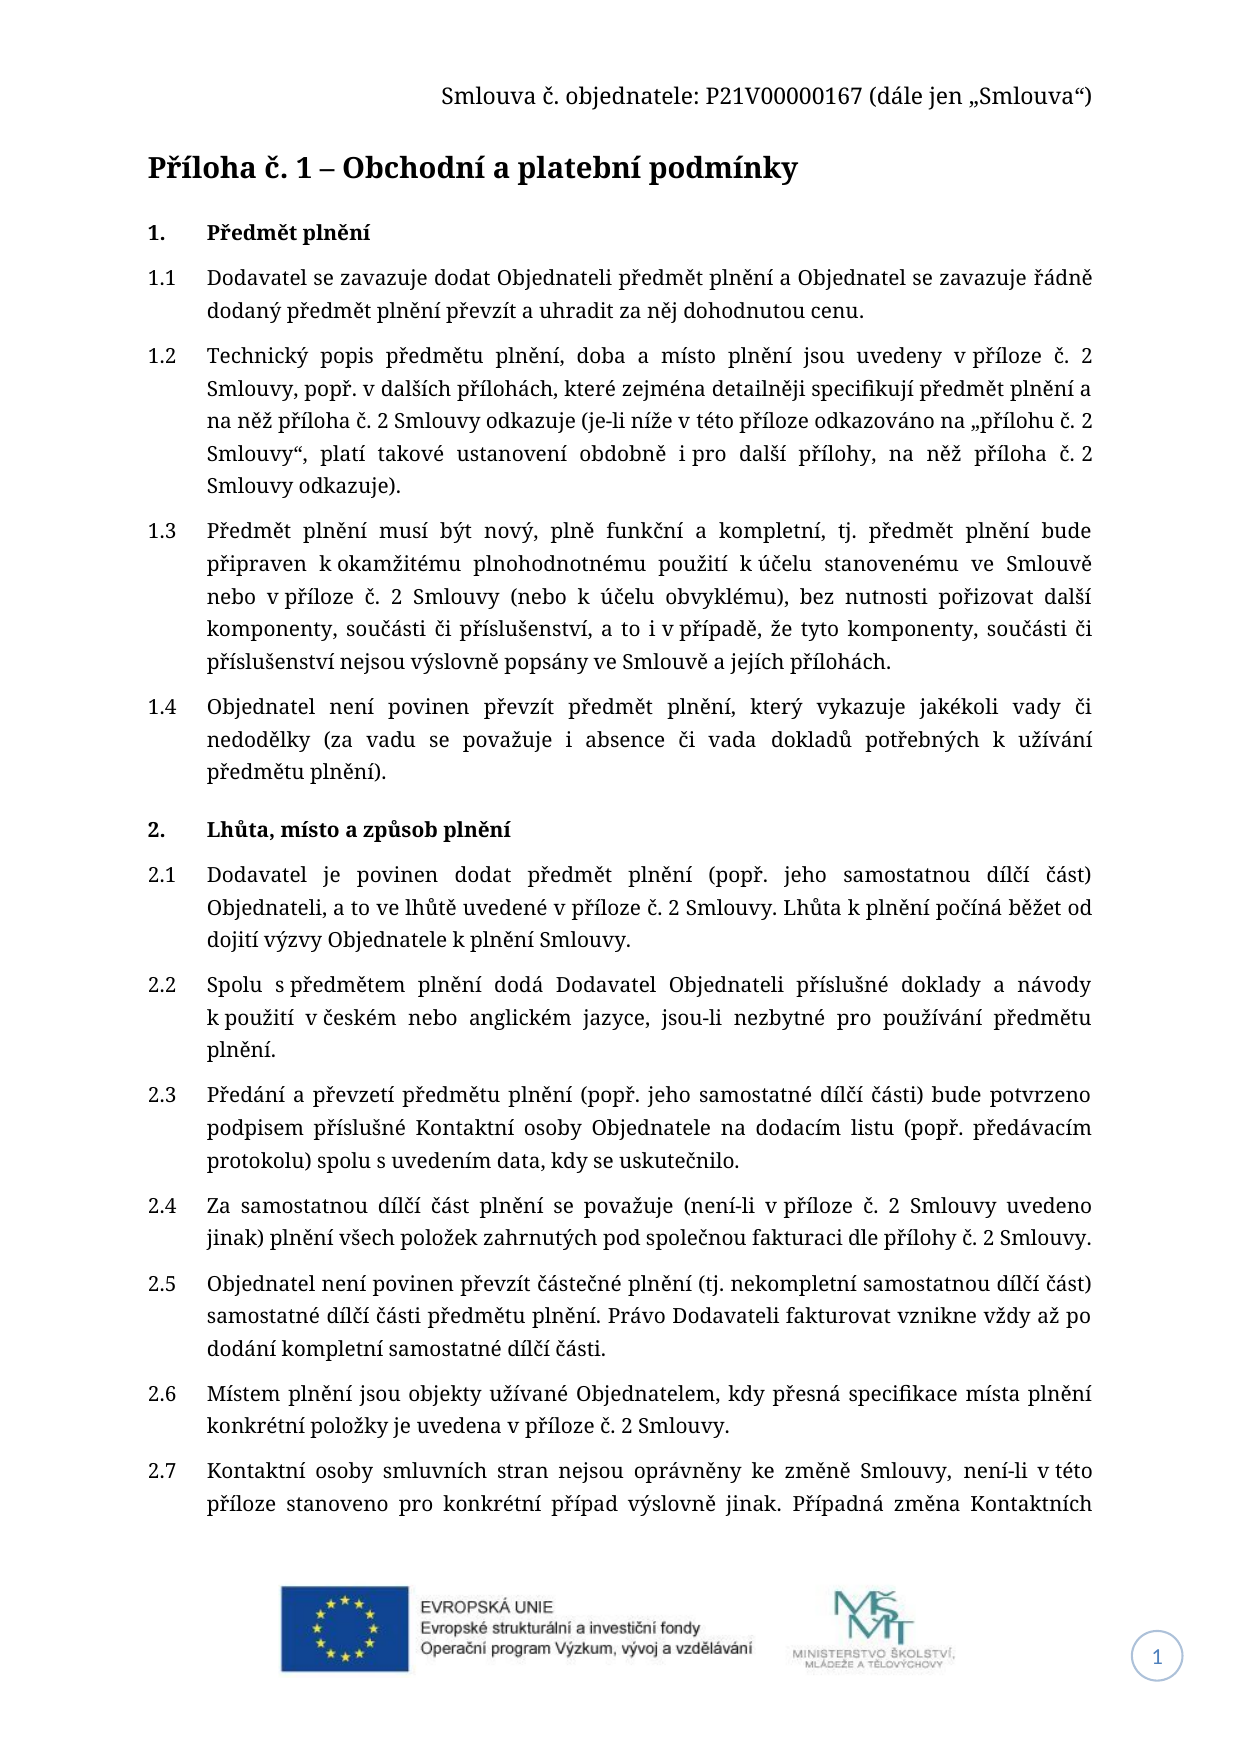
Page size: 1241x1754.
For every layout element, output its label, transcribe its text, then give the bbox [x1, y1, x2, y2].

text Příloha č. 1 – Obchodní a platební podmínky [148, 148, 1093, 187]
list Dodavatel se zavazuje dodat Objednateli předmět plnění a Objednatel se zavazuje řádně dodaný předmět plnění převzít a uhradit za něj dohodnutou cenu. [148, 263, 1093, 324]
list Místem plnění jsou objekty užívané Objednatelem, kdy přesná specifikace místa plnění konkrétní položky je uvedena v příloze č. 2 Smlouvy. [148, 1379, 1093, 1440]
list Objednatel není povinen převzít částečné plnění (tj. nekompletní samostatnou dílčí část) samostatné dílčí části předmětu plnění. Právo Dodavateli fakturovat vznikne vždy až po dodání kompletní samostatné dílčí části. [148, 1269, 1093, 1362]
list Za samostatnou dílčí část plnění se považuje (není-li v příloze č. 2 Smlouvy uvedeno jinak) plnění všech položek zahrnutých pod společnou fakturaci dle přílohy č. 2 Smlouvy. [148, 1191, 1093, 1252]
list Objednatel není povinen převzít předmět plnění, který vykazuje jakékoli vady či nedodělky (za vadu se považuje i absence či vada dokladů potřebných k užívání předmětu plnění). [148, 692, 1093, 786]
list Lhůta, místo a způsob plnění [148, 815, 1093, 843]
list Dodavatel je povinen dodat předmět plnění (popř. jeho samostatnou dílčí část) Objednateli, a to ve lhůtě uvedené v příloze č. 2 Smlouvy. Lhůta k plnění počíná běžet od dojití výzvy Objednatele k plnění Smlouvy. [148, 860, 1093, 954]
list Předmět plnění musí být nový, plně funkční a kompletní, tj. předmět plnění bude připraven k okamžitému plnohodnotnému použití k účelu stanovenému ve Smlouvě nebo v příloze č. 2 Smlouvy (nebo k účelu obvyklému), bez nutnosti pořizovat další komponenty, součásti či příslušenství, a to i v případě, že tyto komponenty, součásti či příslušenství nejsou výslovně popsány ve Smlouvě a jejích přílohách. [148, 517, 1093, 675]
list Předmět plnění [148, 218, 1093, 247]
list Předání a převzetí předmětu plnění (popř. jeho samostatné dílčí části) bude potvrzeno podpisem příslušné Kontaktní osoby Objednatele na dodacím listu (popř. předávacím protokolu) spolu s uvedením data, kdy se uskutečnilo. [148, 1081, 1093, 1174]
picture [278, 1581, 962, 1678]
list Technický popis předmětu plnění, doba a místo plnění jsou uvedeny v příloze č. 2 Smlouvy, popř. v dalších přílohách, které zejména detailněji specifikují předmět plnění a na něž příloha č. 2 Smlouvy odkazuje (je-li níže v této příloze odkazováno na „přílohu č. 2 Smlouvy“, platí takové ustanovení obdobně i pro další přílohy, na něž příloha č. 2 Smlouvy odkazuje). [148, 341, 1093, 500]
list Spolu s předmětem plnění dodá Dodavatel Objednateli příslušné doklady a návody k použití v českém nebo anglickém jazyce, jsou-li nezbytné pro používání předmětu plnění. [148, 970, 1093, 1064]
